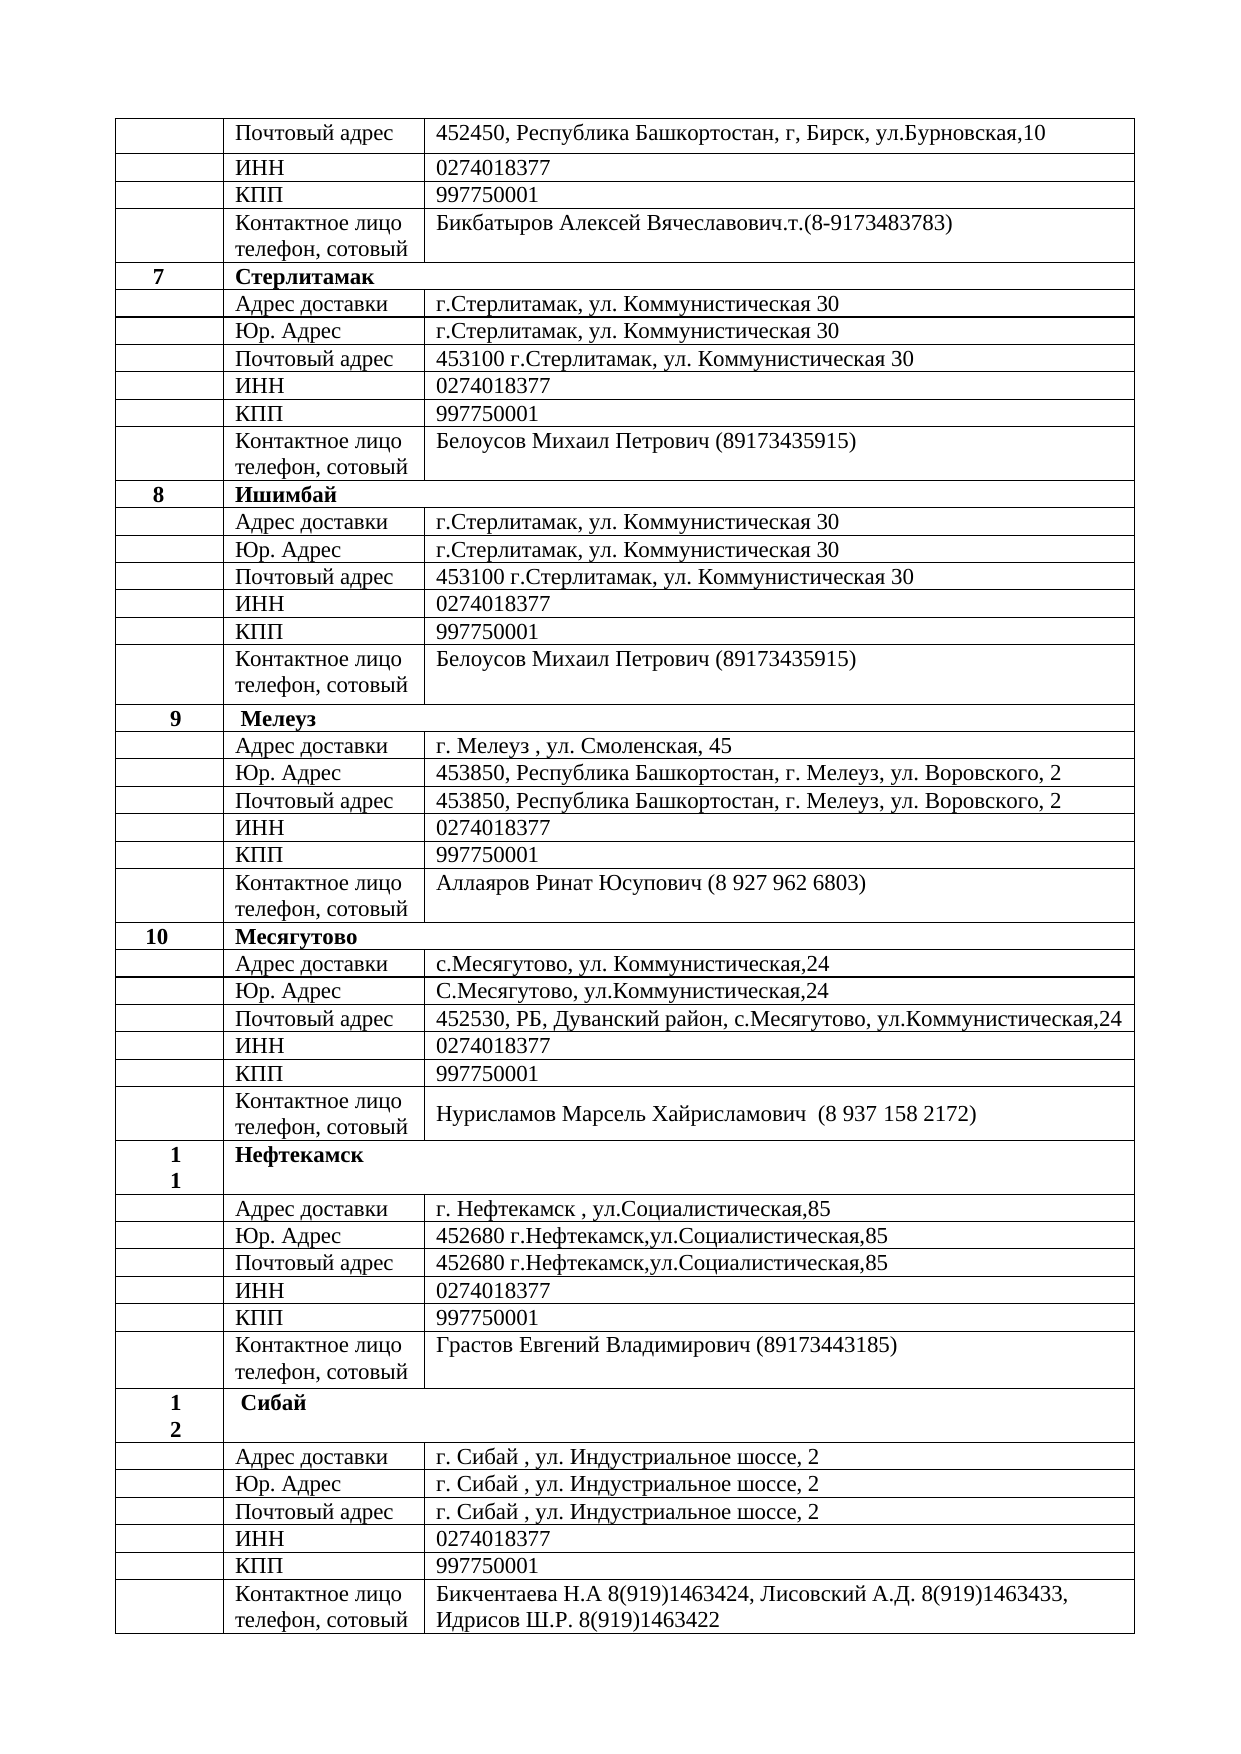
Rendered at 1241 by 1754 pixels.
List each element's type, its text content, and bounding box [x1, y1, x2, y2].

table_cell Бикбатыров Алексей Вячеславович.т.(8-9173483783) [425, 209, 1134, 262]
table_cell г.Стерлитамак, ул. Коммунистическая 30 [425, 536, 1134, 562]
table_cell КПП [224, 842, 424, 868]
table_cell [116, 618, 223, 644]
table_cell ИНН [224, 154, 424, 181]
table_cell Юр. Адрес [224, 1222, 424, 1248]
table_cell 997750001 [425, 1060, 1134, 1086]
table_cell Почтовый адрес [224, 119, 424, 153]
table_cell Адрес доставки [224, 950, 424, 976]
table_cell [116, 1060, 223, 1086]
table_cell г. Нефтекамск , ул.Социалистическая,85 [425, 1195, 1134, 1221]
table_cell Контактное лицо телефон, сотовый [224, 427, 424, 480]
table_cell Адрес доставки [224, 1443, 424, 1469]
table_cell 9 [116, 705, 223, 731]
table_cell [116, 842, 223, 868]
table_cell [116, 372, 223, 399]
table_cell Почтовый адрес [224, 1249, 424, 1276]
table_cell 0274018377 [425, 814, 1134, 841]
table_cell Адрес доставки [224, 290, 424, 316]
table_cell 452450, Республика Башкортостан, г, Бирск, ул.Бурновская,10 [425, 119, 1134, 153]
table_cell КПП [224, 182, 424, 208]
table_cell [116, 645, 223, 703]
table_cell 0274018377 [425, 590, 1134, 617]
table_cell г. Сибай , ул. Индустриальное шоссе, 2 [425, 1470, 1134, 1497]
table_cell [116, 1443, 223, 1469]
table_cell 7 [116, 263, 223, 289]
table_cell [116, 119, 223, 153]
table_cell [116, 1470, 223, 1497]
table_cell 997750001 [425, 182, 1134, 208]
table_cell [116, 978, 223, 1004]
table_cell [116, 318, 223, 344]
table_cell Белоусов Михаил Петрович (89173435915) [425, 427, 1134, 480]
table_cell КПП [224, 1060, 424, 1086]
table_cell Контактное лицо телефон, сотовый [224, 1087, 424, 1140]
table_cell 452680 г.Нефтекамск,ул.Социалистическая,85 [425, 1222, 1134, 1248]
table_cell ИНН [224, 1032, 424, 1059]
table_cell Стерлитамак [224, 263, 1134, 289]
table_cell КПП [224, 400, 424, 426]
table_cell Почтовый адрес [224, 1005, 424, 1031]
table_cell Контактное лицо телефон, сотовый [224, 645, 424, 703]
table_cell 0274018377 [425, 1032, 1134, 1059]
table_cell 12 [116, 1389, 223, 1442]
table_cell 0274018377 [425, 1277, 1134, 1303]
table_cell Почтовый адрес [224, 563, 424, 589]
table_cell Контактное лицо телефон, сотовый [224, 1580, 424, 1633]
table_cell С.Месягутово, ул.Коммунистическая,24 [425, 978, 1134, 1004]
table_cell Бикчентаева Н.А 8(919)1463424, Лисовский А.Д. 8(919)1463433, Идрисов Ш.Р. 8(919)1463422 [425, 1580, 1134, 1633]
table_cell ИНН [224, 372, 424, 399]
table_cell [116, 590, 223, 617]
table_cell г.Стерлитамак, ул. Коммунистическая 30 [425, 508, 1134, 534]
table_cell 453850, Республика Башкортостан, г. Мелеуз, ул. Воровского, 2 [425, 787, 1134, 813]
table_cell 452680 г.Нефтекамск,ул.Социалистическая,85 [425, 1249, 1134, 1276]
table_cell [116, 182, 223, 208]
table_cell 8 [116, 481, 223, 507]
table_cell [116, 1304, 223, 1331]
table_cell [116, 787, 223, 813]
table_cell 0274018377 [425, 372, 1134, 399]
table_cell ИНН [224, 1525, 424, 1552]
table_cell [116, 1580, 223, 1633]
table_cell КПП [224, 1553, 424, 1579]
table_cell [116, 950, 223, 976]
table_cell Контактное лицо телефон, сотовый [224, 869, 424, 922]
table_cell Сибай [224, 1389, 1134, 1442]
table_cell [116, 290, 223, 316]
table_cell КПП [224, 1304, 424, 1331]
table_cell Юр. Адрес [224, 536, 424, 562]
table_cell КПП [224, 618, 424, 644]
table_cell [116, 1195, 223, 1221]
table_cell [116, 345, 223, 371]
table_cell Почтовый адрес [224, 1498, 424, 1524]
table_cell Месягутово [224, 923, 1134, 949]
table_cell Адрес доставки [224, 1195, 424, 1221]
table_cell Юр. Адрес [224, 318, 424, 344]
table_cell Адрес доставки [224, 508, 424, 534]
table_cell г.Стерлитамак, ул. Коммунистическая 30 [425, 290, 1134, 316]
table_cell [116, 732, 223, 758]
table_cell Грастов Евгений Владимирович (89173443185) [425, 1332, 1134, 1388]
table_cell [116, 400, 223, 426]
table_cell [116, 814, 223, 841]
table_cell [116, 1553, 223, 1579]
table_cell 453850, Республика Башкортостан, г. Мелеуз, ул. Воровского, 2 [425, 759, 1134, 786]
table_cell 453100 г.Стерлитамак, ул. Коммунистическая 30 [425, 345, 1134, 371]
table_cell Аллаяров Ринат Юсупович (8 927 962 6803) [425, 869, 1134, 922]
table_cell [116, 1032, 223, 1059]
table_cell г. Сибай , ул. Индустриальное шоссе, 2 [425, 1498, 1134, 1524]
table_cell Почтовый адрес [224, 787, 424, 813]
table_cell 453100 г.Стерлитамак, ул. Коммунистическая 30 [425, 563, 1134, 589]
table_cell [116, 1525, 223, 1552]
table_cell [116, 1222, 223, 1248]
table_cell Ишимбай [224, 481, 1134, 507]
table_cell [116, 1332, 223, 1388]
table_cell г. Сибай , ул. Индустриальное шоссе, 2 [425, 1443, 1134, 1469]
table_cell [116, 427, 223, 480]
table_cell [116, 1249, 223, 1276]
table_cell 11 [116, 1141, 223, 1193]
table_cell Контактное лицо телефон, сотовый [224, 209, 424, 262]
table_cell [116, 1005, 223, 1031]
table_cell 997750001 [425, 1553, 1134, 1579]
table_cell 0274018377 [425, 1525, 1134, 1552]
table_cell Мелеуз [224, 705, 1134, 731]
table_cell [116, 508, 223, 534]
table_cell 997750001 [425, 618, 1134, 644]
table_cell [116, 759, 223, 786]
table_cell ИНН [224, 590, 424, 617]
table_cell 452530, РБ, Дуванский район, с.Месягутово, ул.Коммунистическая,24 [425, 1005, 1134, 1031]
table_cell [116, 209, 223, 262]
table_cell 997750001 [425, 1304, 1134, 1331]
table_cell Юр. Адрес [224, 759, 424, 786]
table_cell 10 [116, 923, 223, 949]
table_cell ИНН [224, 1277, 424, 1303]
table_cell Юр. Адрес [224, 1470, 424, 1497]
table_cell Белоусов Михаил Петрович (89173435915) [425, 645, 1134, 703]
table_cell ИНН [224, 814, 424, 841]
table_cell 997750001 [425, 400, 1134, 426]
table_cell [116, 563, 223, 589]
table_cell [116, 1277, 223, 1303]
table_cell г.Стерлитамак, ул. Коммунистическая 30 [425, 318, 1134, 344]
table_cell Нефтекамск [224, 1141, 1134, 1193]
table_cell Адрес доставки [224, 732, 424, 758]
table_cell [116, 869, 223, 922]
table_cell Нурисламов Марсель Хайрисламович (8 937 158 2172) [425, 1087, 1134, 1140]
table_cell 0274018377 [425, 154, 1134, 181]
table_cell Контактное лицо телефон, сотовый [224, 1332, 424, 1388]
table_cell Почтовый адрес [224, 345, 424, 371]
table_cell с.Месягутово, ул. Коммунистическая,24 [425, 950, 1134, 976]
table_cell Юр. Адрес [224, 978, 424, 1004]
table_cell [116, 536, 223, 562]
table_cell [116, 154, 223, 181]
table_cell [116, 1087, 223, 1140]
table_cell 997750001 [425, 842, 1134, 868]
table_cell г. Мелеуз , ул. Смоленская, 45 [425, 732, 1134, 758]
table_cell [116, 1498, 223, 1524]
